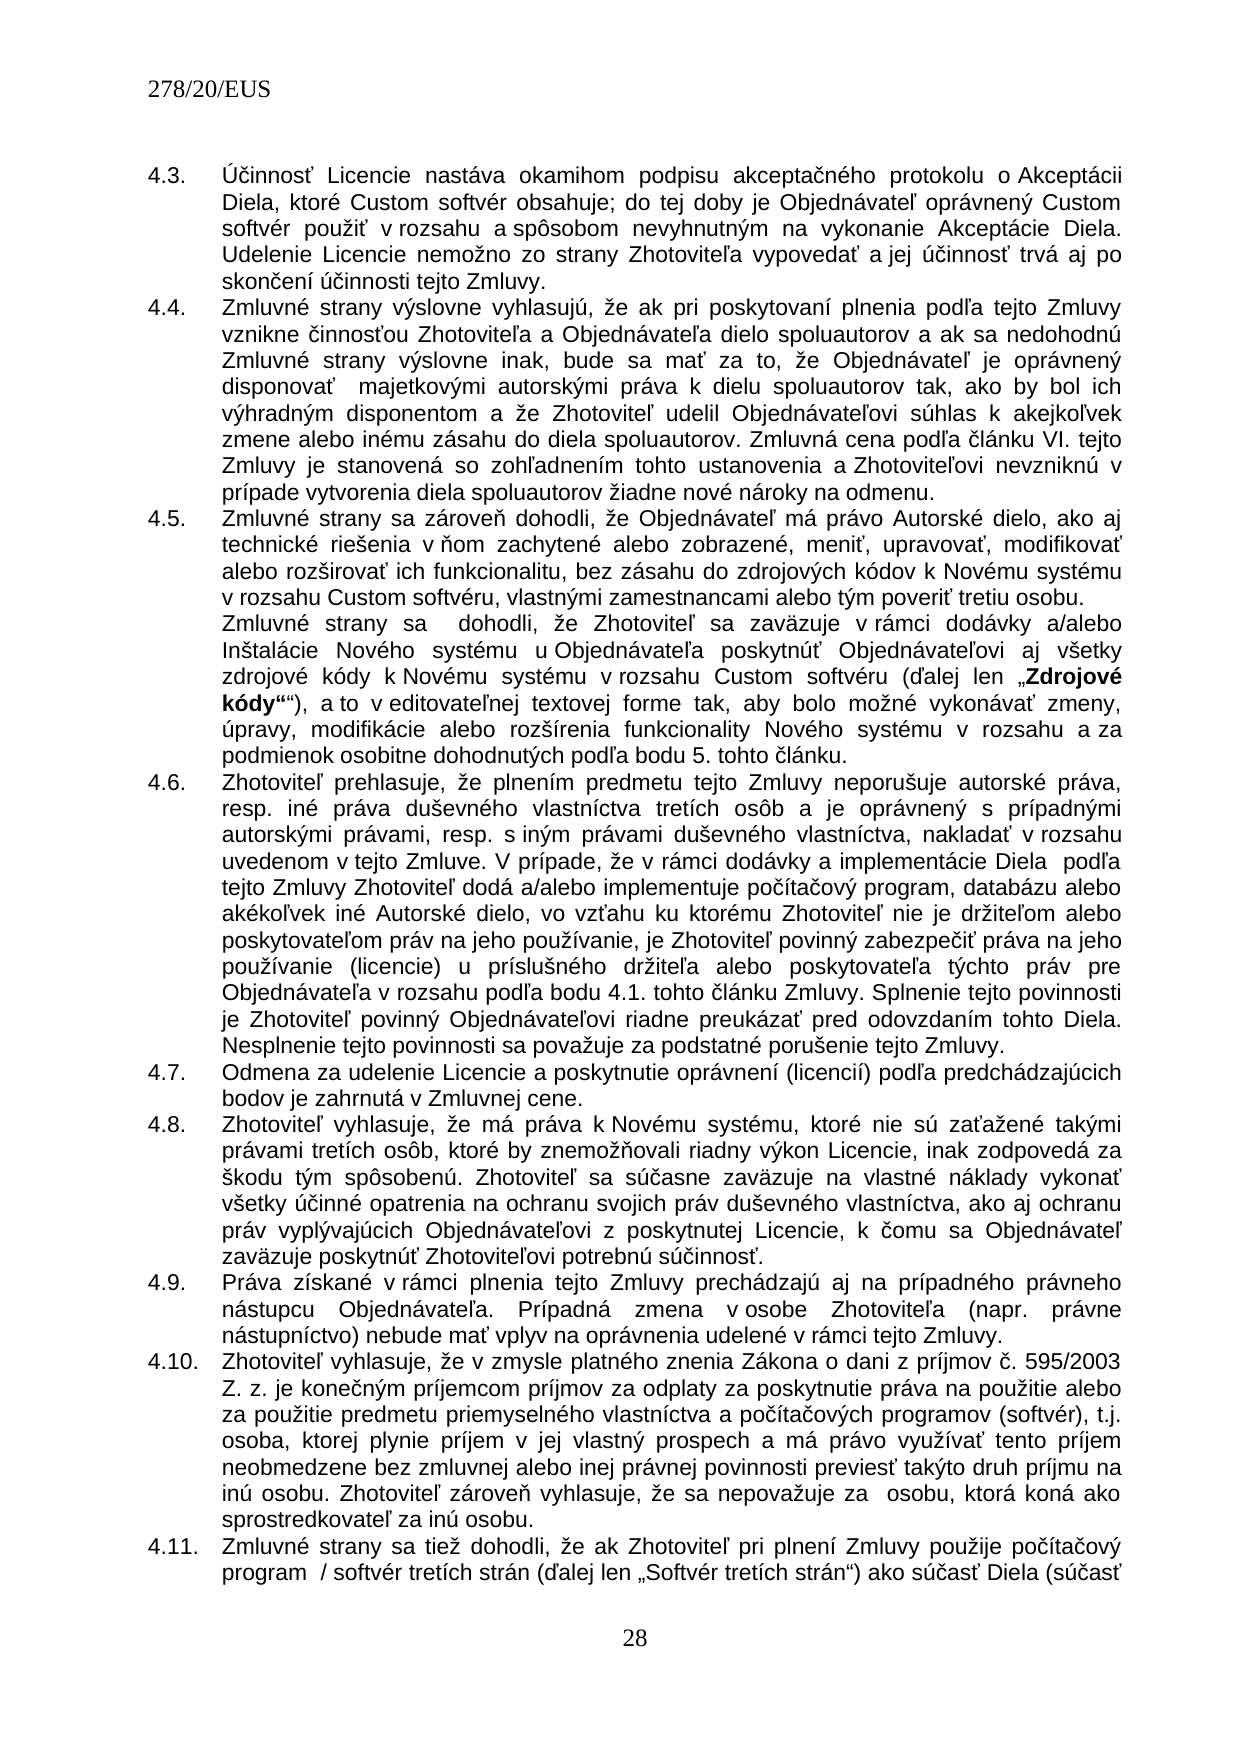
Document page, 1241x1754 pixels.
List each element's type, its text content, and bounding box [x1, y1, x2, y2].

list Zmluvné strany sa zároveň dohodli, že Objednávateľ má právo Autorské dielo, ako aj technické riešenia v ňom zachytené alebo zobrazené, meniť, upravovať, modifikovať alebo rozširovať ich funkcionalitu, bez zásahu do zdrojových kódov k Novému systému v rozsahu Custom softvéru, vlastnými zamestnancami alebo tým poveriť tretiu osobu. [148, 505, 1122, 610]
list Zhotoviteľ vyhlasuje, že má práva k Novému systému, ktoré nie sú zaťažené takými právami tretích osôb, ktoré by znemožňovali riadny výkon Licencie, inak zodpovedá za škodu tým spôsobenú. Zhotoviteľ sa súčasne zaväzuje na vlastné náklady vykonať všetky účinné opatrenia na ochranu svojich práv duševného vlastníctva, ako aj ochranu práv vyplývajúcich Objednávateľovi z poskytnutej Licencie, k čomu sa Objednávateľ zaväzuje poskytnúť Zhotoviteľovi potrebnú súčinnosť. [148, 1111, 1122, 1269]
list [148, 1533, 1122, 1586]
list Zhotoviteľ prehlasuje, že plnením predmetu tejto Zmluvy neporušuje autorské práva, resp. iné práva duševného vlastníctva tretích osôb a je oprávnený s prípadnými autorskými právami, resp. s iným právami duševného vlastníctva, nakladať v rozsahu uvedenom v tejto Zmluve. V prípade, že v rámci dodávky a implementácie Diela podľa tejto Zmluvy Zhotoviteľ dodá a/alebo implementuje počítačový program, databázu alebo akékoľvek iné Autorské dielo, vo vzťahu ku ktorému Zhotoviteľ nie je držiteľom alebo poskytovateľom práv na jeho používanie, je Zhotoviteľ povinný zabezpečiť práva na jeho používanie (licencie) u príslušného držiteľa alebo poskytovateľa týchto práv pre Objednávateľa v rozsahu podľa bodu 4.1. tohto článku Zmluvy. Splnenie tejto povinnosti je Zhotoviteľ povinný Objednávateľovi riadne preukázať pred odovzdaním tohto Diela. Nesplnenie tejto povinnosti sa považuje za podstatné porušenie tejto Zmluvy. [148, 768, 1122, 1058]
list Účinnosť Licencie nastáva okamihom podpisu akceptačného protokolu o Akceptácii Diela, ktoré Custom softvér obsahuje; do tej doby je Objednávateľ oprávnený Custom softvér použiť v rozsahu a spôsobom nevyhnutným na vykonanie Akceptácie Diela. Udelenie Licencie nemožno zo strany Zhotoviteľa vypovedať a jej účinnosť trvá aj po skončení účinnosti tejto Zmluvy. [148, 162, 1122, 294]
list Odmena za udelenie Licencie a poskytnutie oprávnení (licencií) podľa predchádzajúcich bodov je zahrnutá v Zmluvnej cene. [148, 1058, 1122, 1111]
list Zhotoviteľ vyhlasuje, že v zmysle platného znenia Zákona o dani z príjmov č. 595/2003 Z. z. je konečným príjemcom príjmov za odplaty za poskytnutie práva na použitie alebo za použitie predmetu priemyselného vlastníctva a počítačových programov (softvér), t.j. osoba, ktorej plynie príjem v jej vlastný prospech a má právo využívať tento príjem neobmedzene bez zmluvnej alebo inej právnej povinnosti previesť takýto druh príjmu na inú osobu. Zhotoviteľ zároveň vyhlasuje, že sa nepovažuje za osobu, ktorá koná ako sprostredkovateľ za inú osobu. [148, 1348, 1122, 1533]
list Práva získané v rámci plnenia tejto Zmluvy prechádzajú aj na prípadného právneho nástupcu Objednávateľa. Prípadná zmena v osobe Zhotoviteľa (napr. právne nástupníctvo) nebude mať vplyv na oprávnenia udelené v rámci tejto Zmluvy. [148, 1269, 1122, 1348]
list Zmluvné strany výslovne vyhlasujú, že ak pri poskytovaní plnenia podľa tejto Zmluvy vznikne činnosťou Zhotoviteľa a Objednávateľa dielo spoluautorov a ak sa nedohodnú Zmluvné strany výslovne inak, bude sa mať za to, že Objednávateľ je oprávnený disponovať majetkovými autorskými práva k dielu spoluautorov tak, ako by bol ich výhradným disponentom a že Zhotoviteľ udelil Objednávateľovi súhlas k akejkoľvek zmene alebo inému zásahu do diela spoluautorov. Zmluvná cena podľa článku VI. tejto Zmluvy je stanovená so zohľadnením tohto ustanovenia a Zhotoviteľovi nevzniknú v prípade vytvorenia diela spoluautorov žiadne nové nároky na odmenu. [148, 294, 1122, 505]
list Zmluvné strany sa dohodli, že Zhotoviteľ sa zaväzuje v rámci dodávky a/alebo Inštalácie Nového systému u Objednávateľa poskytnúť Objednávateľovi aj všetky zdrojové kódy k Novému systému v rozsahu Custom softvéru (ďalej len „Zdrojové kódy““), a to v editovateľnej textovej forme tak, aby bolo možné vykonávať zmeny, úpravy, modifikácie alebo rozšírenia funkcionality Nového systému v rozsahu a za podmienok osobitne dohodnutých podľa bodu 5. tohto článku. [222, 610, 1122, 768]
